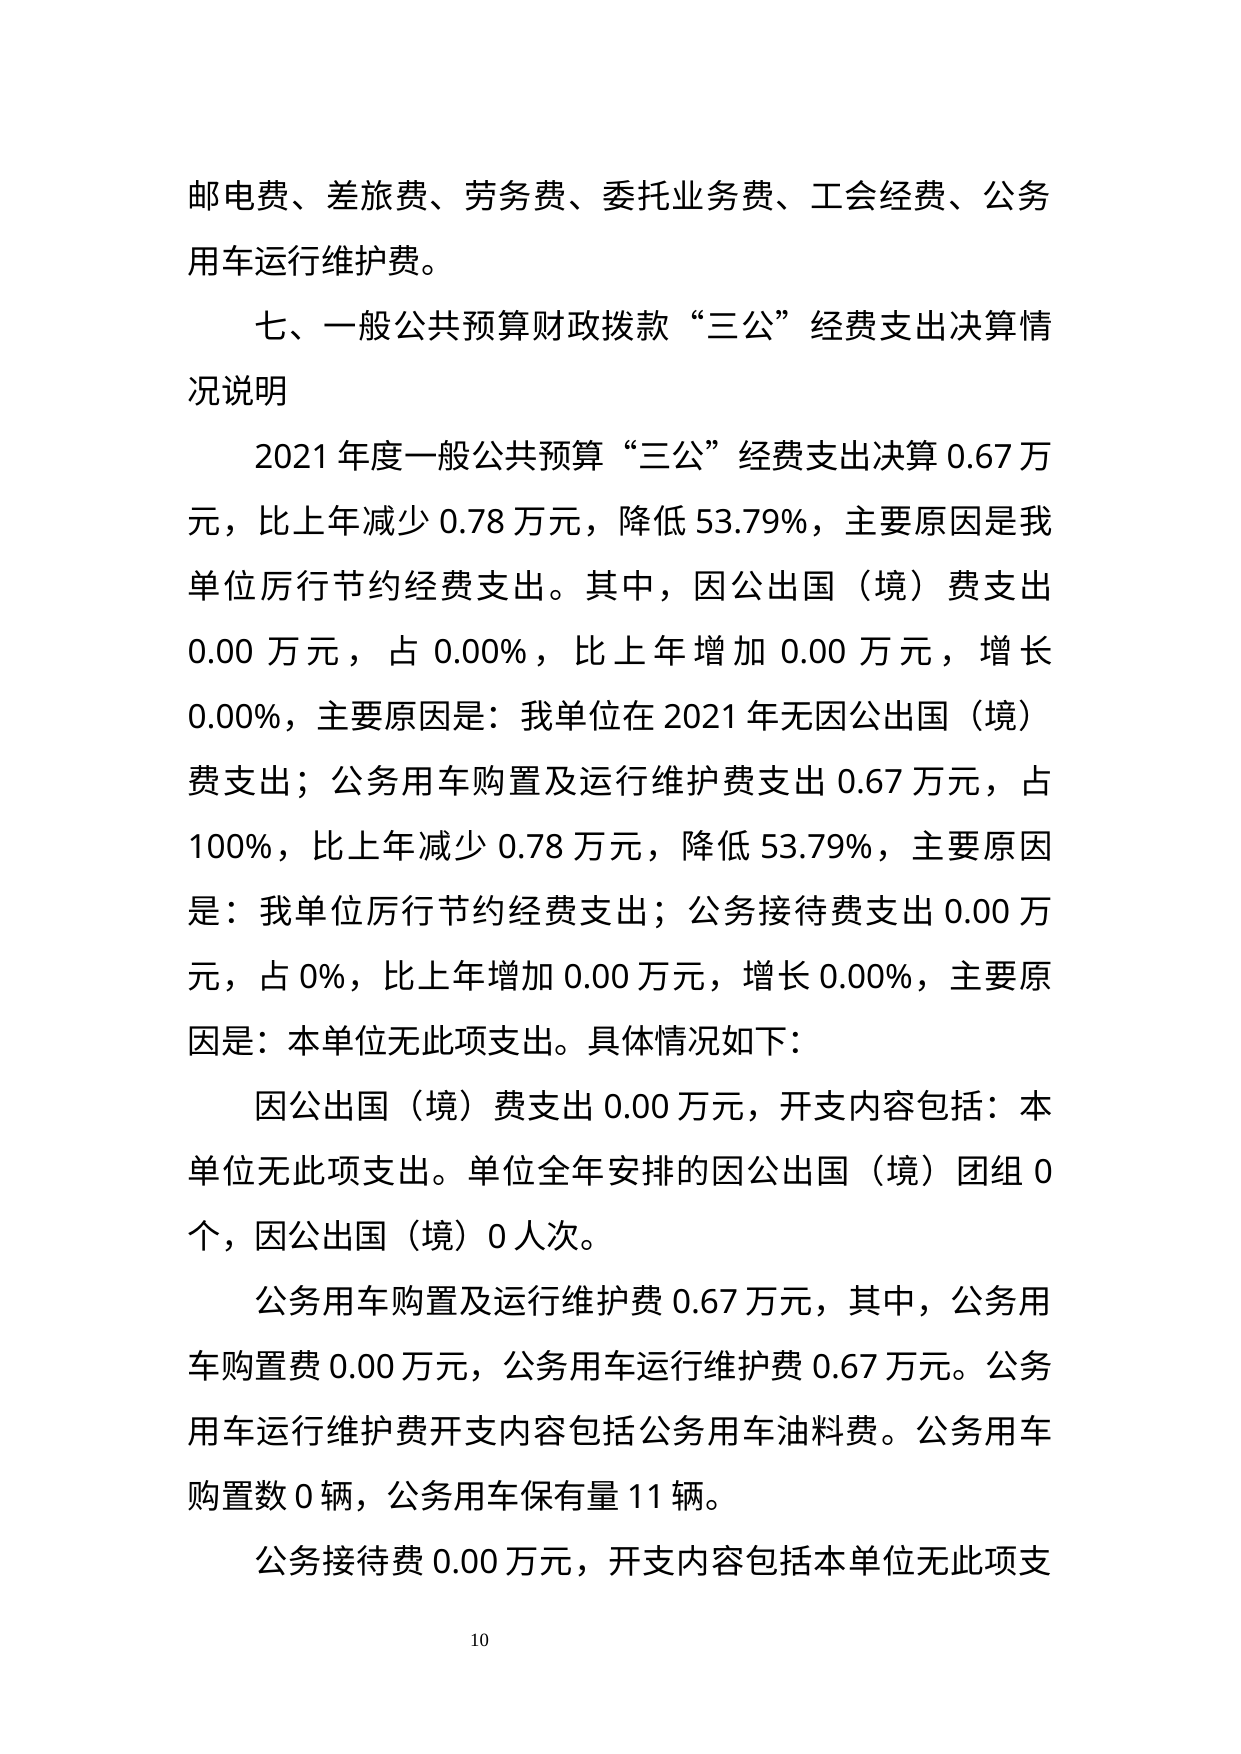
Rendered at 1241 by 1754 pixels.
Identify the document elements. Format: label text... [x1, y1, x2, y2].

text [187, 1527, 1053, 1592]
text 因公出国（境）费支出0.00万元，开支内容包括：本单位无此项支出。单位全年安排的因公出国（境）团组0个，因公出国（境）0人次。 [187, 1072, 1053, 1267]
text 七、一般公共预算财政拨款“三公”经费支出决算情况说明 [187, 292, 1053, 422]
text 2021年度一般公共预算“三公”经费支出决算0.67万元，比上年减少0.78万元，降低53.79%，主要原因是我单位厉行节约经费支出。其中，因公出国（境）费支出0.00万元，占0.00%，比上年增加0.00万元，增长0.00%，主要原因是：我单位在2021年无因公出国（境）费支出；公务用车购置及运行维护费支出0.67万元，占100%，比上年减少0.78万元，降低53.79%，主要原因是：我单位厉行节约经费支出；公务接待费支出0.00万元，占0%，比上年增加0.00万元，增长0.00%，主要原因是：本单位无此项支出。具体情况如下： [187, 422, 1053, 1072]
text 公务用车购置及运行维护费0.67万元，其中，公务用车购置费0.00万元，公务用车运行维护费0.67万元。公务用车运行维护费开支内容包括公务用车油料费。公务用车购置数0辆，公务用车保有量11辆。 [187, 1267, 1053, 1527]
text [187, 162, 1053, 292]
